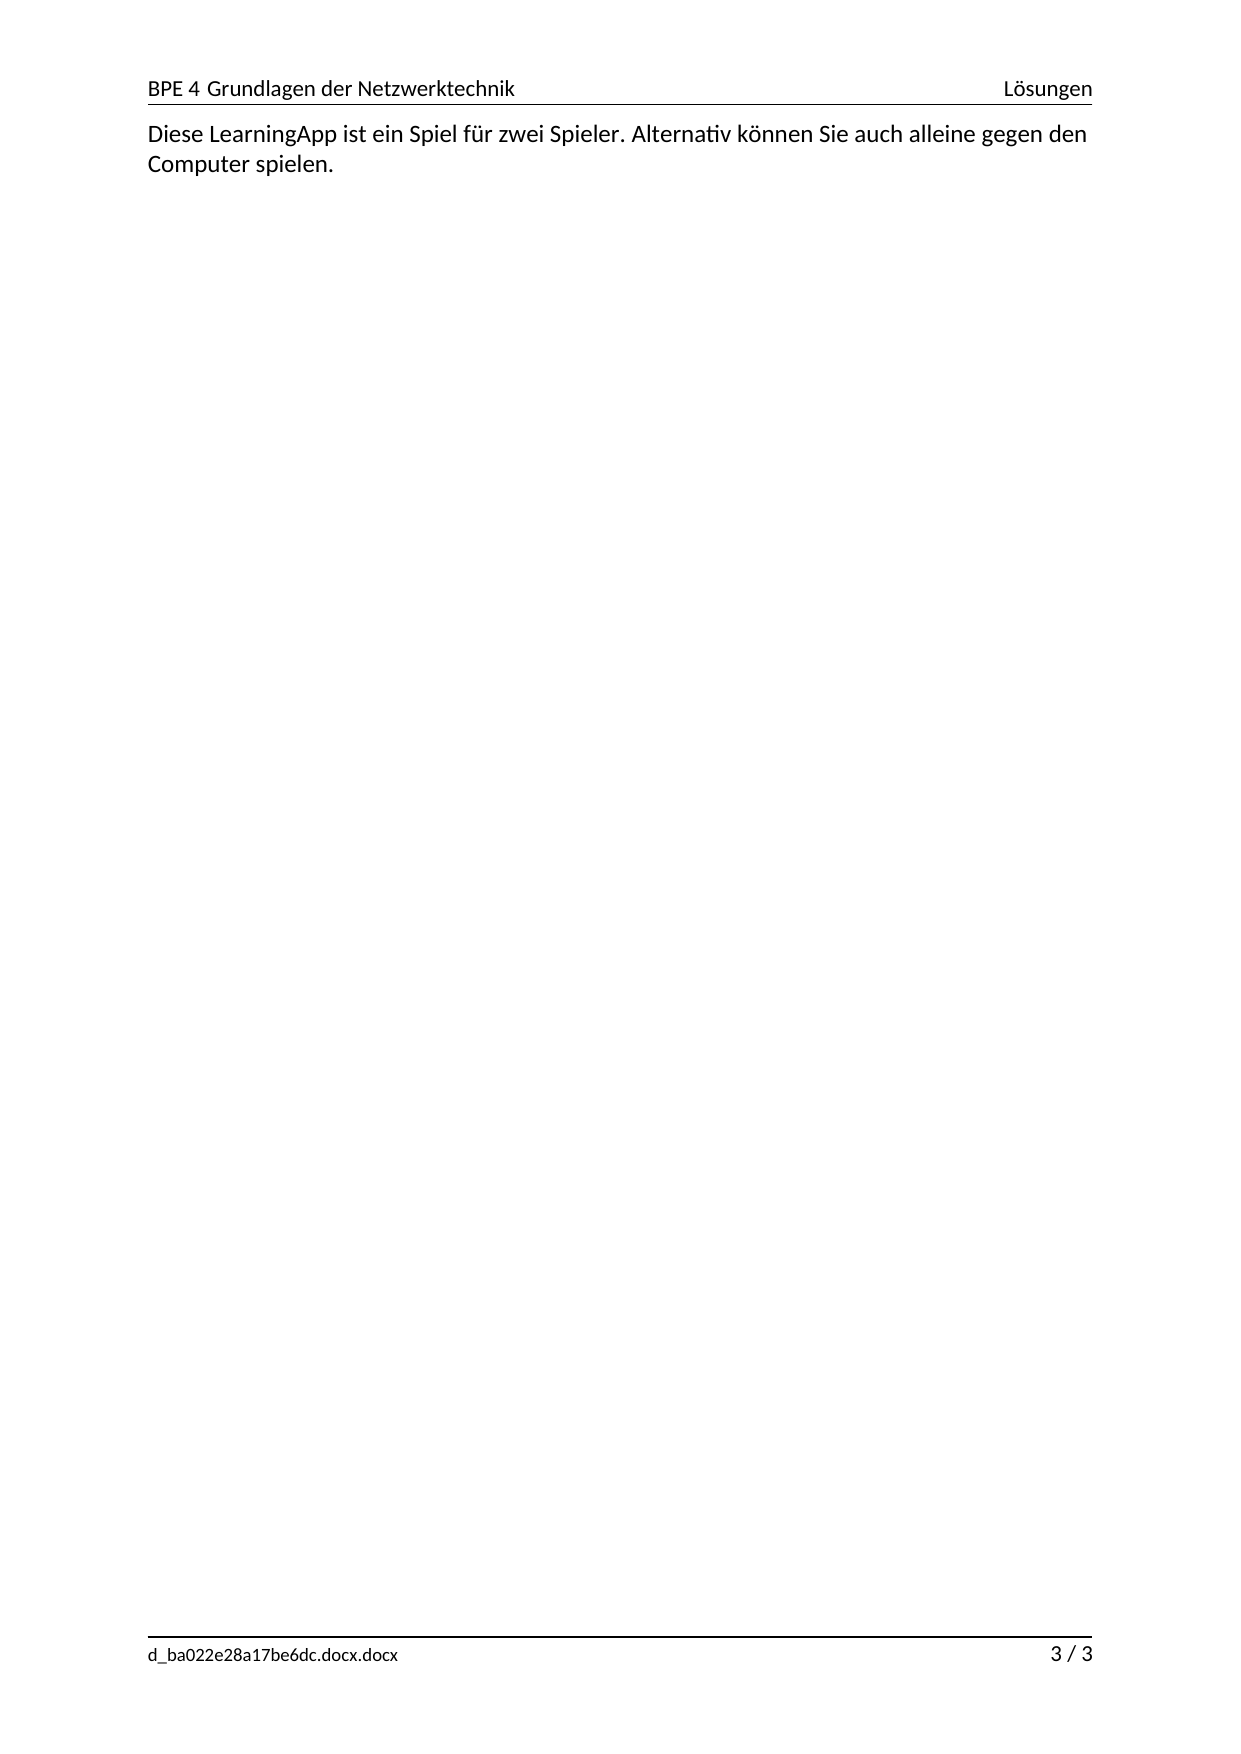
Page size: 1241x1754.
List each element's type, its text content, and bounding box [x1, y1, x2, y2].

text Diese LearningApp ist ein Spiel für zwei Spieler. Alternativ können Sie auch alleine gegen den Computer spielen. [148, 118, 1092, 179]
